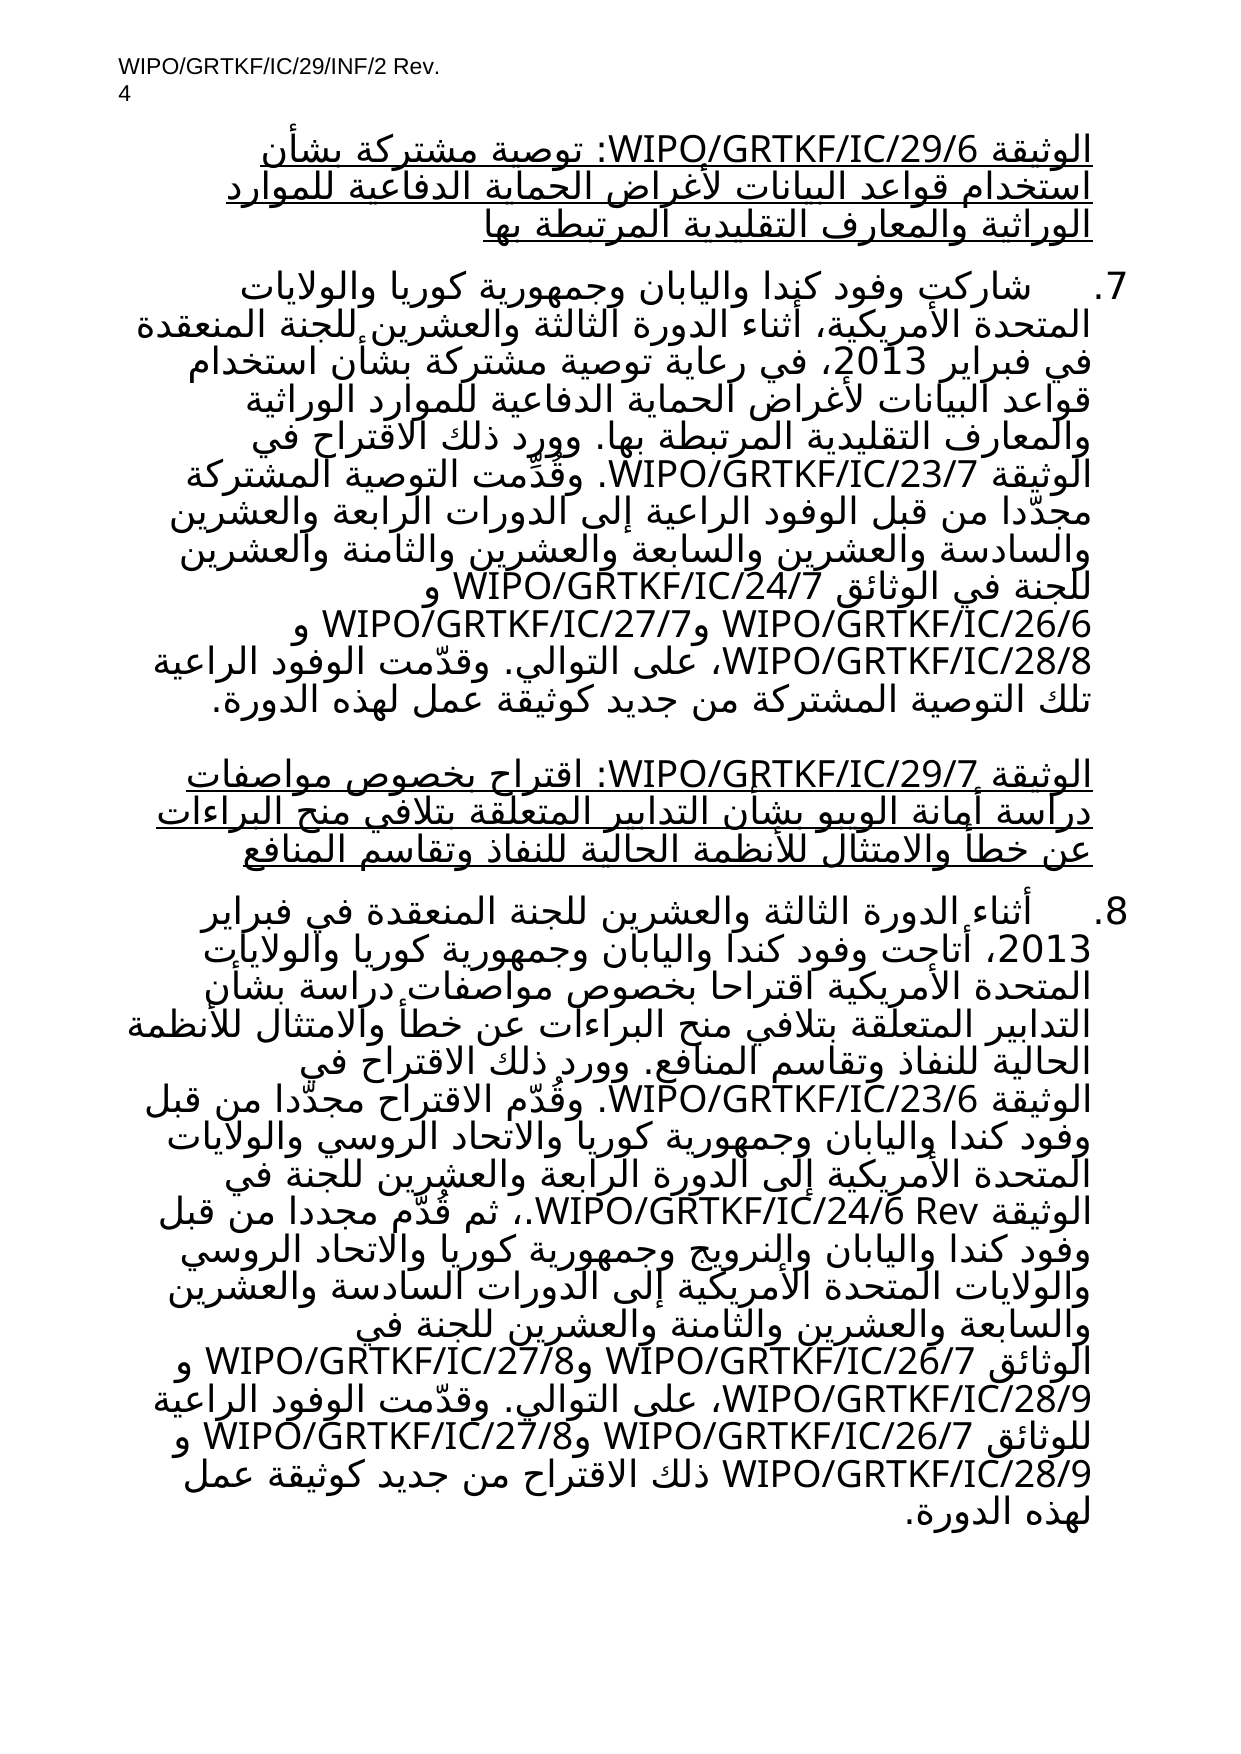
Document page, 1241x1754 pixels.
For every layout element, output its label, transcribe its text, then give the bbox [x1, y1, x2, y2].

subtitle الوثيقة WIPO/GRTKF/IC/29/7: اقتراح بخصوص مواصفات دراسة أمانة الويبو بشأن التدابير المتعلقة بتلافي منح البراءات عن خطأ والامتثال للأنظمة الحالية للنفاذ وتقاسم المنافع [118, 757, 1092, 870]
text شاركت وفود كندا واليابان وجمهورية كوريا والولايات المتحدة الأمريكية، أثناء الدورة الثالثة والعشرين للجنة المنعقدة في فبراير 2013، في رعاية توصية مشتركة بشأن استخدام قواعد البيانات لأغراض الحماية الدفاعية للموارد الوراثية والمعارف التقليدية المرتبطة بها. وورد ذلك الاقتراح في الوثيقة WIPO/GRTKF/IC/23/7. وقُدِّمت التوصية المشتركة مجدّدا من قبل الوفود الراعية إلى الدورات الرابعة والعشرين والسادسة والعشرين والسابعة والعشرين والثامنة والعشرين للجنة في الوثائق WIPO/GRTKF/IC/24/7 وWIPO/GRTKF/IC/26/6 وWIPO/GRTKF/IC/27/7 وWIPO/GRTKF/IC/28/8، على التوالي. وقدّمت الوفود الراعية تلك التوصية المشتركة من جديد كوثيقة عمل لهذه الدورة. [118, 270, 1092, 720]
subtitle الوثيقة WIPO/GRTKF/IC/29/6: توصية مشتركة بشأن استخدام قواعد البيانات لأغراض الحماية الدفاعية للموارد الوراثية والمعارف التقليدية المرتبطة بها [118, 132, 1092, 245]
text أثناء الدورة الثالثة والعشرين للجنة المنعقدة في فبراير 2013، أتاحت وفود كندا واليابان وجمهورية كوريا والولايات المتحدة الأمريكية اقتراحا بخصوص مواصفات دراسة بشأن التدابير المتعلقة بتلافي منح البراءات عن خطأ والامتثال للأنظمة الحالية للنفاذ وتقاسم المنافع. وورد ذلك الاقتراح في الوثيقة WIPO/GRTKF/IC/23/6. وقُدّم الاقتراح مجدّدا من قبل وفود كندا واليابان وجمهورية كوريا والاتحاد الروسي والولايات المتحدة الأمريكية إلى الدورة الرابعة والعشرين للجنة في الوثيقة WIPO/GRTKF/IC/24/6 Rev.، ثم قُدّم مجددا من قبل وفود كندا واليابان والنرويج وجمهورية كوريا والاتحاد الروسي والولايات المتحدة الأمريكية إلى الدورات السادسة والعشرين والسابعة والعشرين والثامنة والعشرين للجنة في الوثائق WIPO/GRTKF/IC/26/7 وWIPO/GRTKF/IC/27/8 وWIPO/GRTKF/IC/28/9، على التوالي. وقدّمت الوفود الراعية للوثائق WIPO/GRTKF/IC/26/7 وWIPO/GRTKF/IC/27/8 وWIPO/GRTKF/IC/28/9 ذلك الاقتراح من جديد كوثيقة عمل لهذه الدورة. [118, 895, 1092, 1532]
